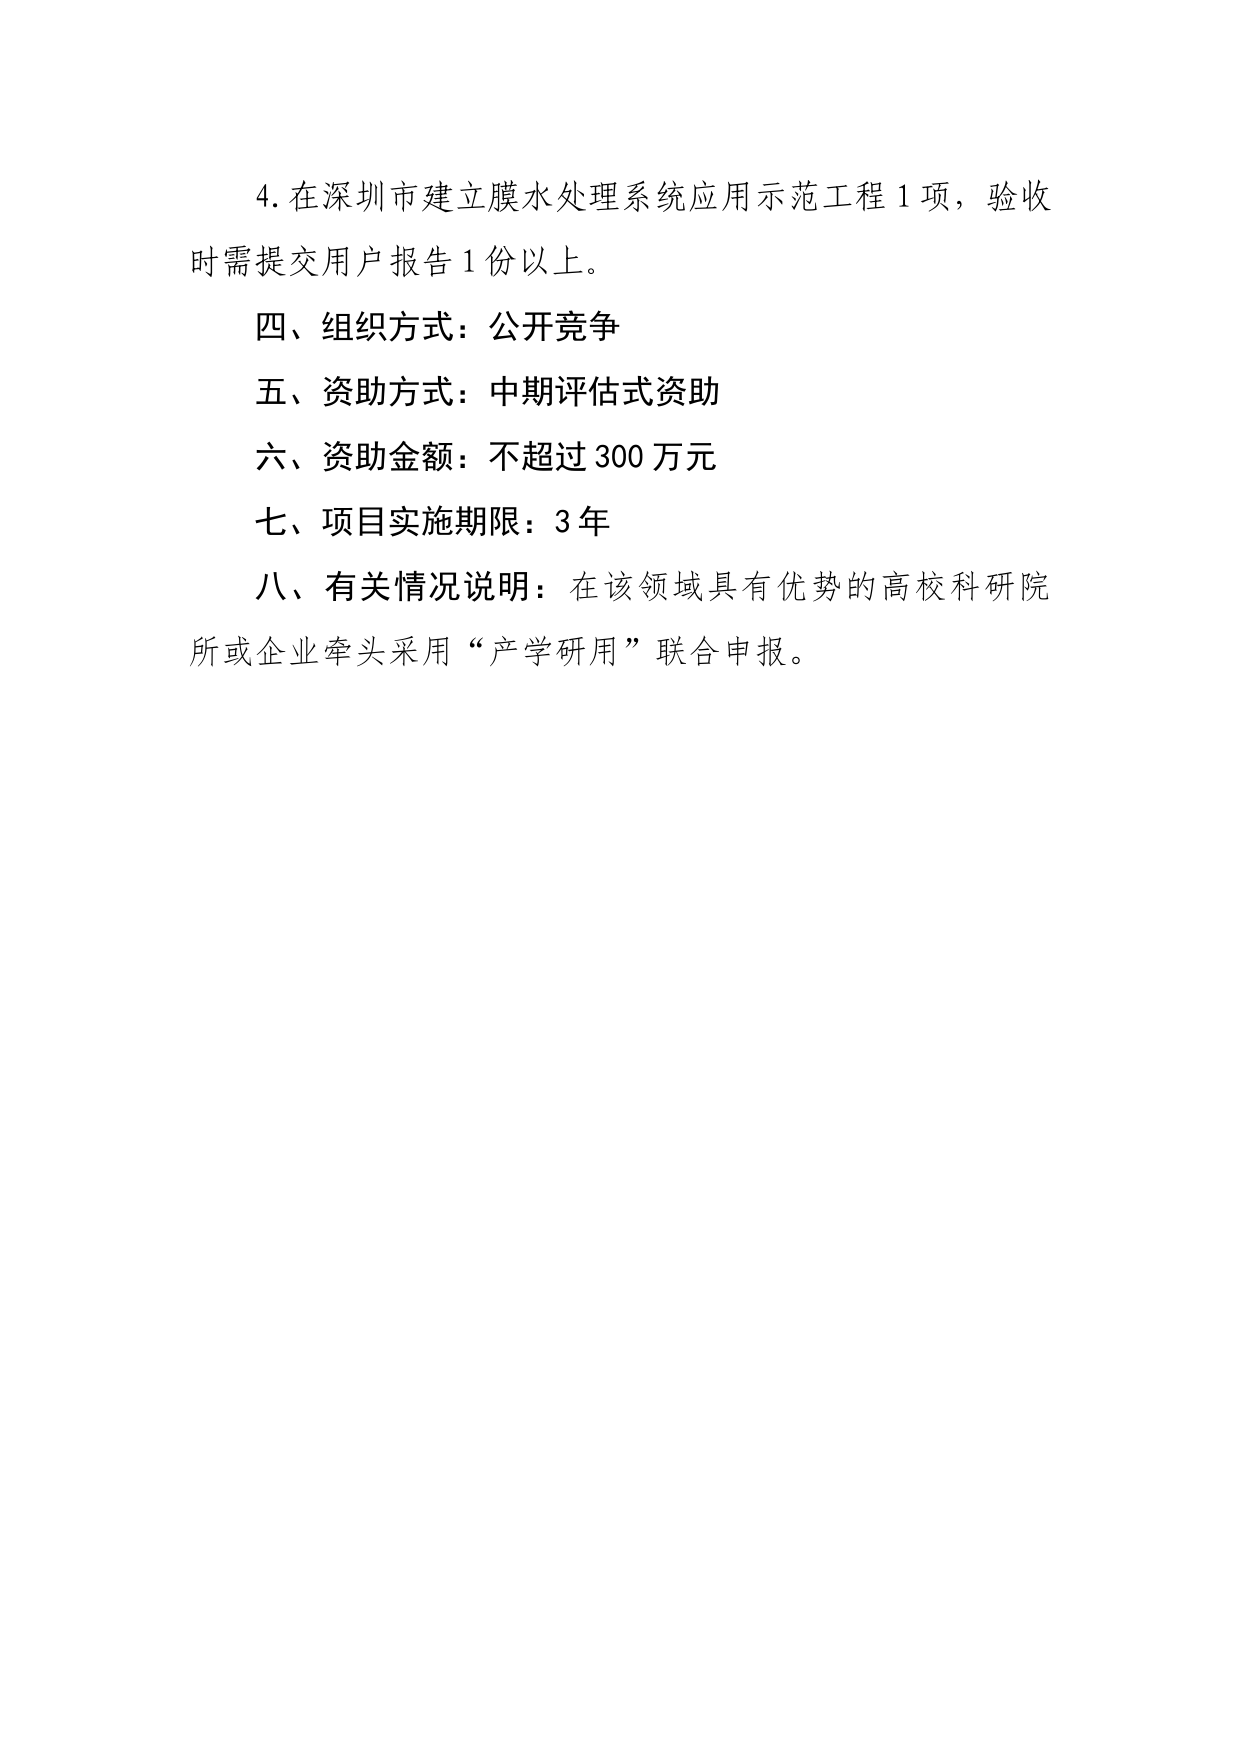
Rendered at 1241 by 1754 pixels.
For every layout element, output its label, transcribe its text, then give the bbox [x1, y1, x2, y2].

list 4.在深圳市建立膜水处理系统应用示范工程1项，验收时需提交用户报告1份以上。 [187, 162, 1053, 292]
subtitle 五、资助方式：中期评估式资助 [187, 357, 1053, 422]
subtitle 七、项目实施期限：3年 [187, 487, 1053, 552]
subtitle 八、有关情况说明：在该领域具有优势的高校科研院所或企业牵头采用“产学研用”联合申报。 [187, 552, 1053, 682]
subtitle 六、资助金额：不超过300万元 [187, 422, 1053, 487]
subtitle 四、组织方式：公开竞争 [187, 292, 1053, 357]
